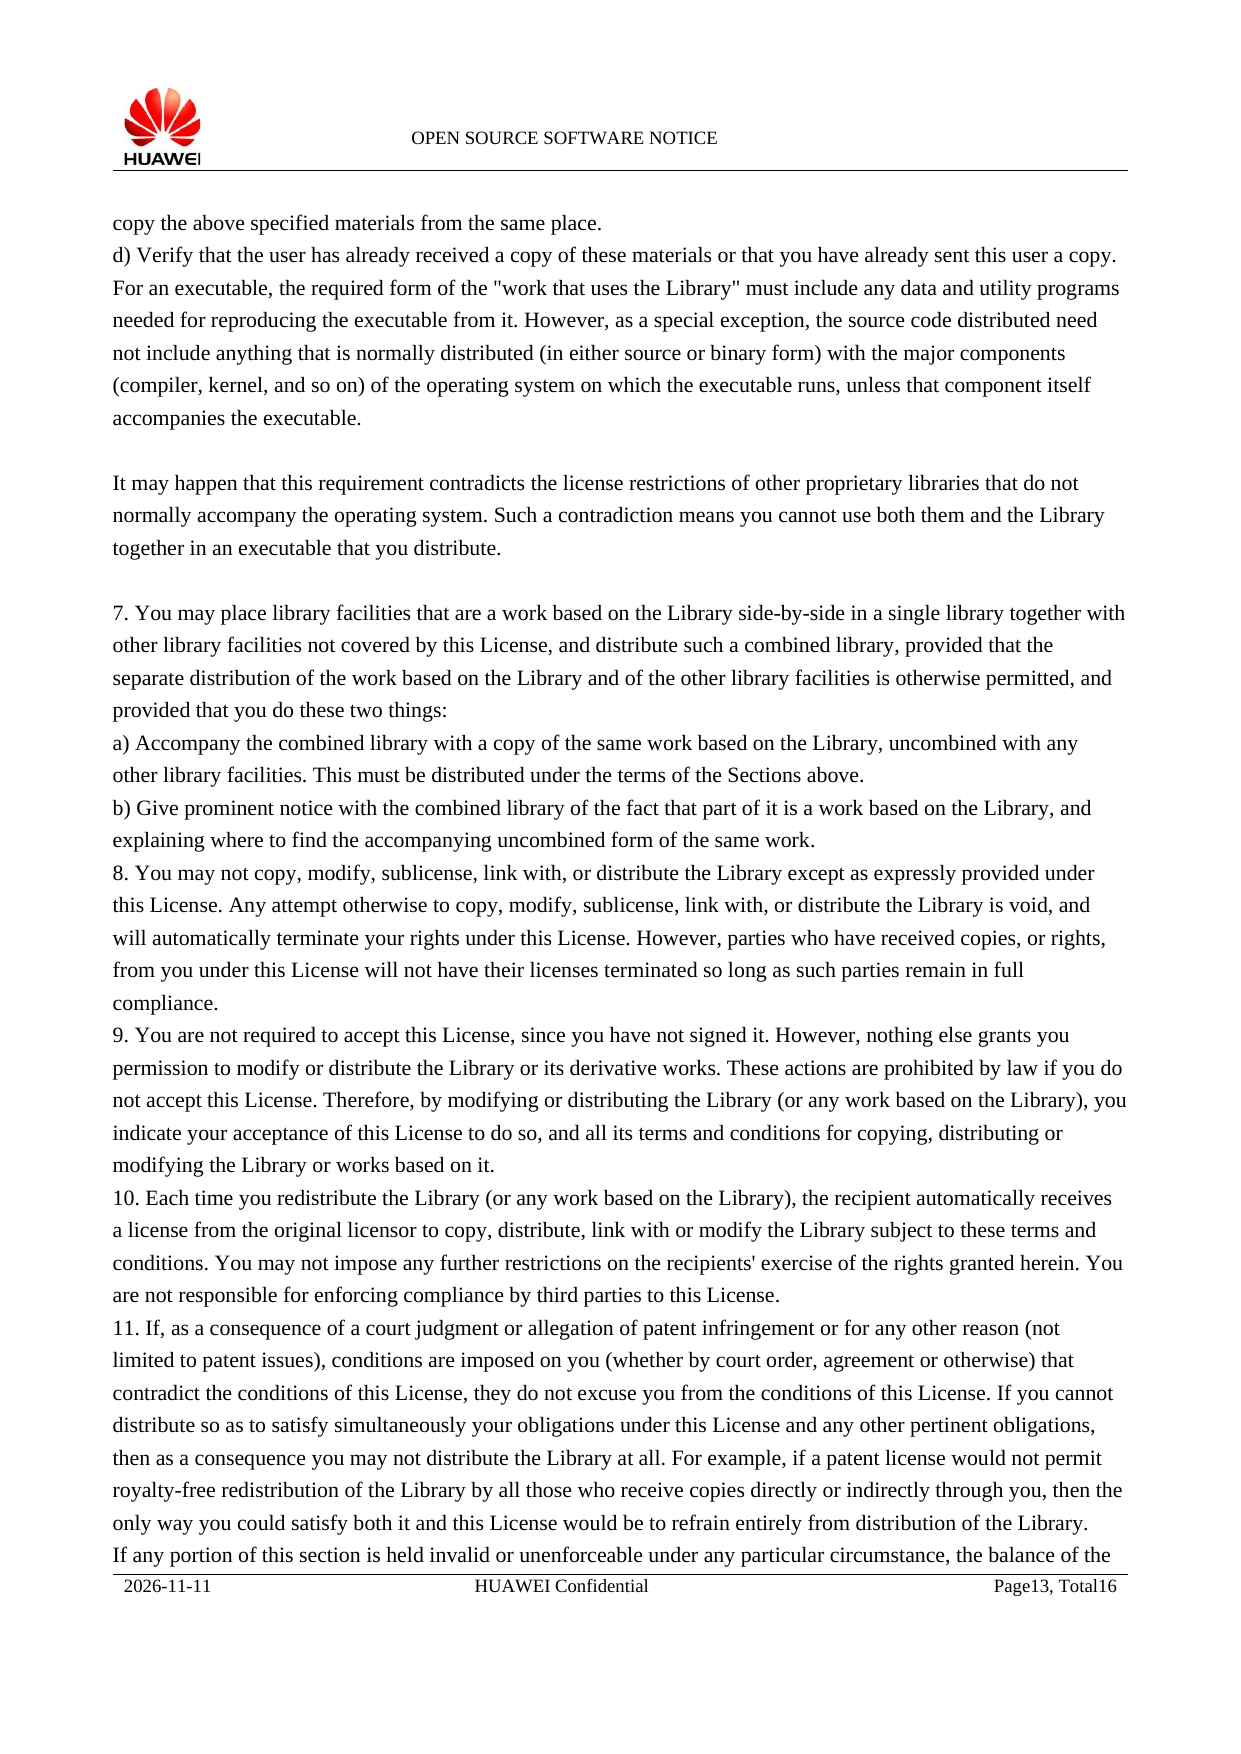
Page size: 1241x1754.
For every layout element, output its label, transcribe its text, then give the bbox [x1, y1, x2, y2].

picture [124, 88, 201, 165]
